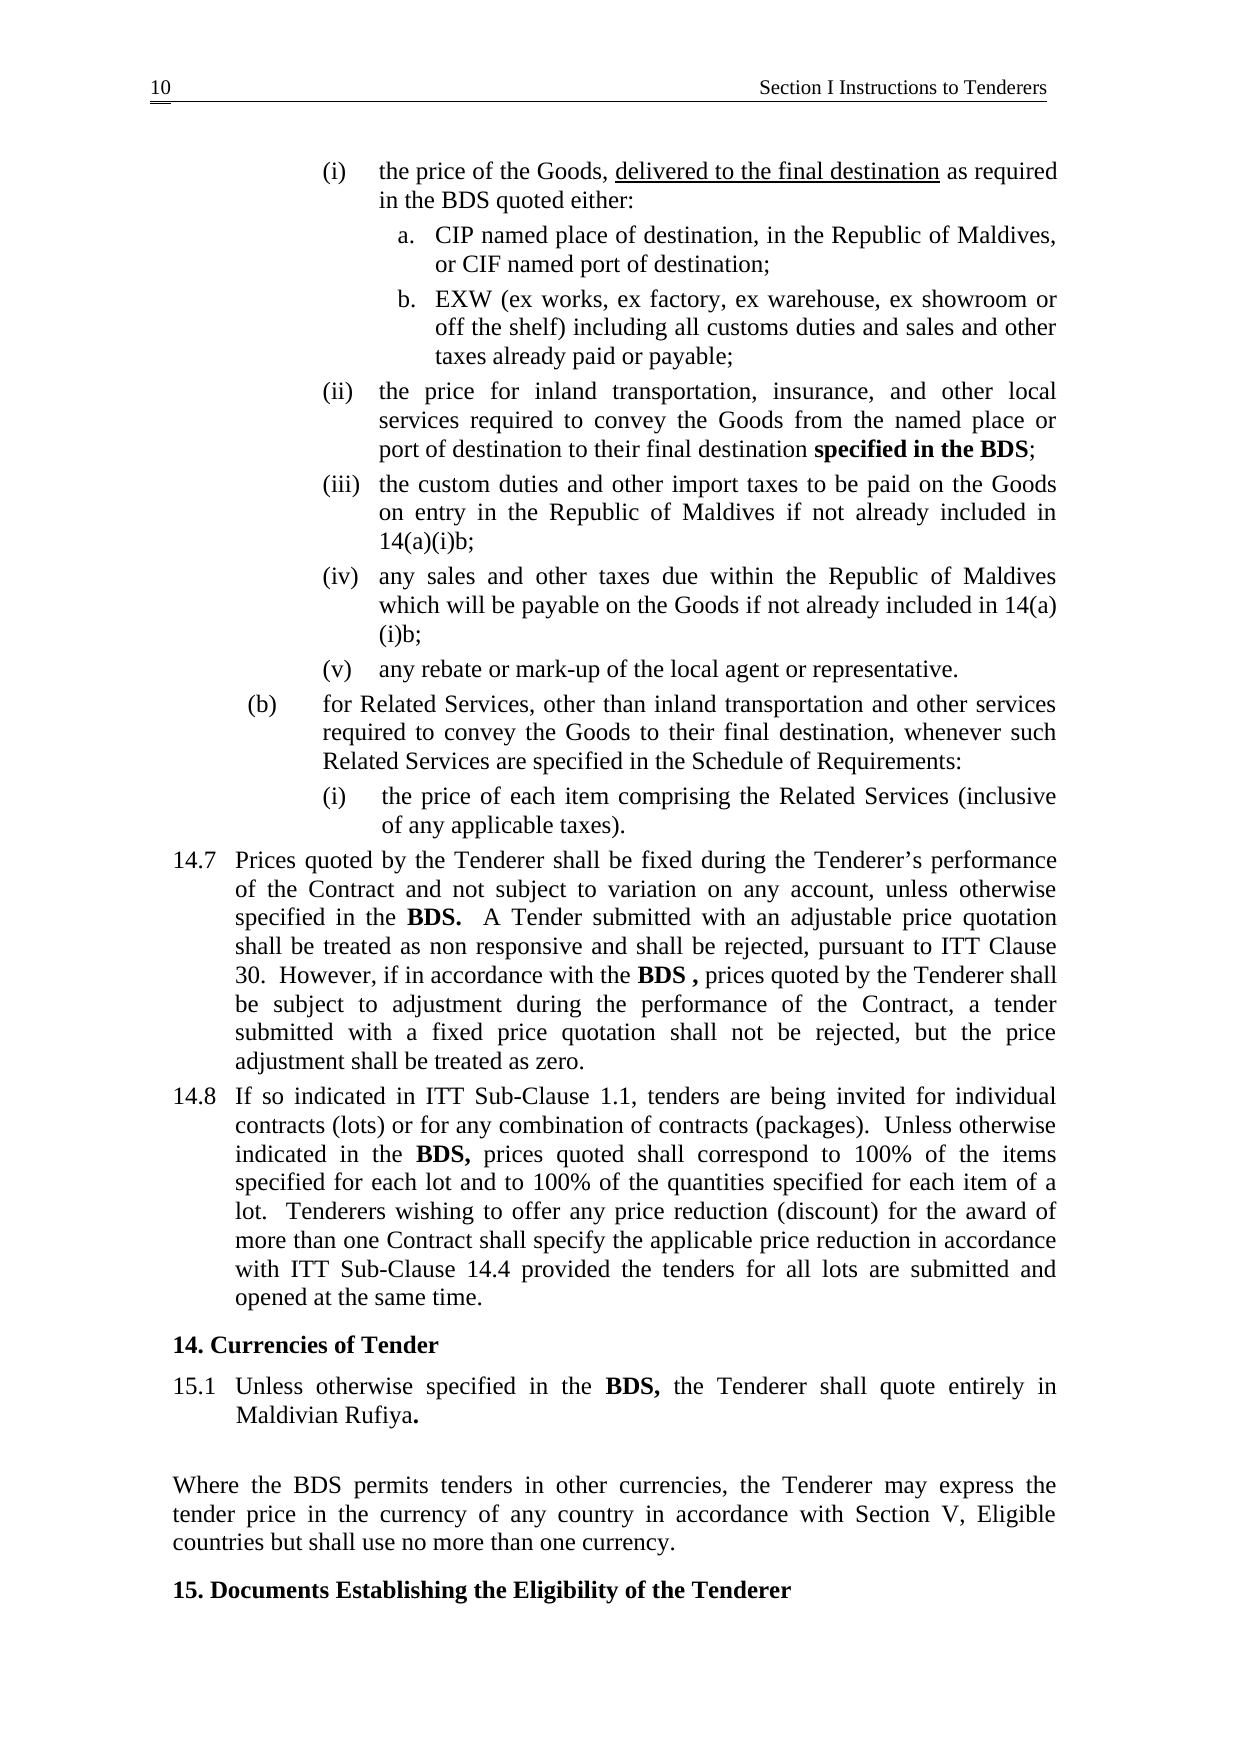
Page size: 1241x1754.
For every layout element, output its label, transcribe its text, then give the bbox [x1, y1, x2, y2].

table_cell Currencies of Tender Unless otherwise specified in the BDS, the Tenderer shall quote entirely in Maldivian Rufiya. Where the BDS permits tenders in other currencies, the Tenderer may express the tender price in the currency of any country in accordance with Section V, Eligible countries but shall use no more than one currency. [161, 1318, 1069, 1562]
